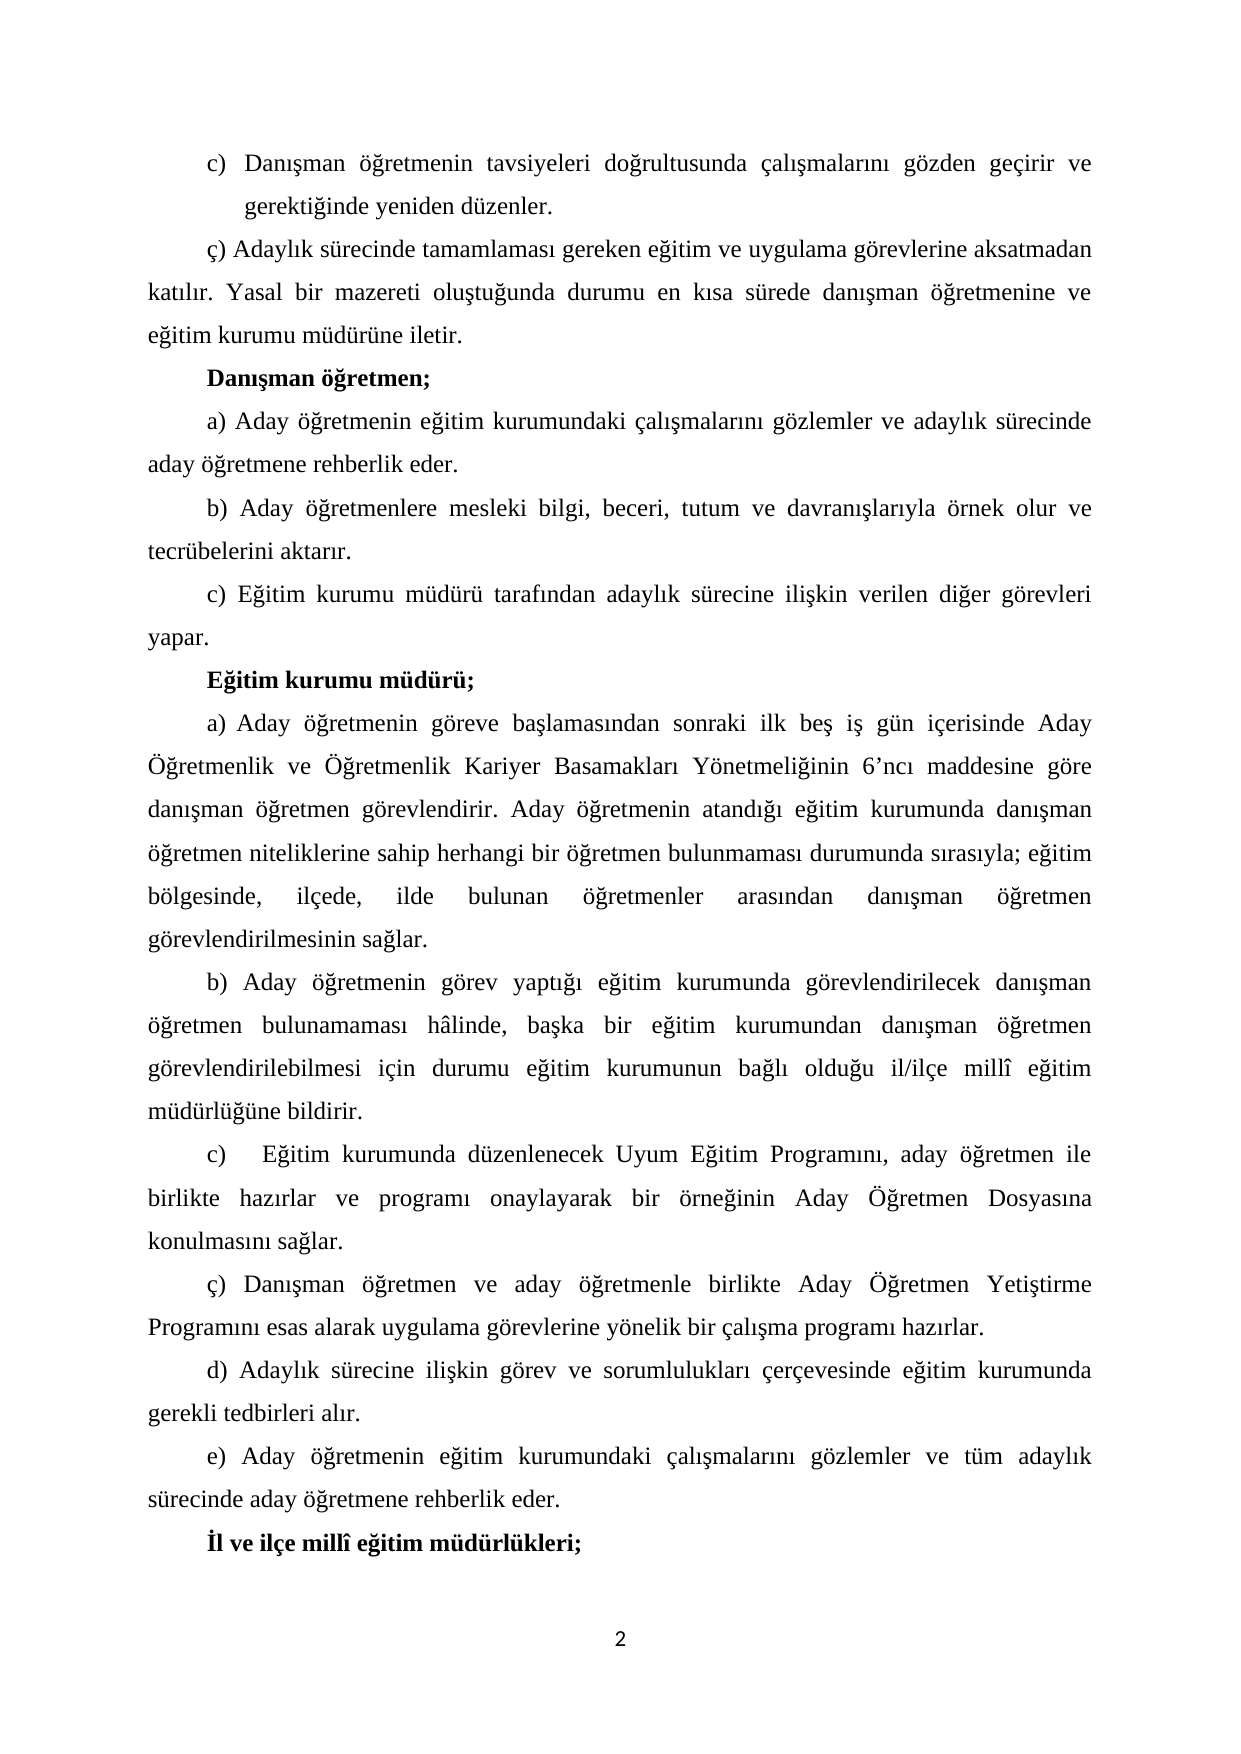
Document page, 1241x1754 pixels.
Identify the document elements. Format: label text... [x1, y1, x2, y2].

list Danışman öğretmenin tavsiyeleri doğrultusunda çalışmalarını gözden geçirir ve gerektiğinde yeniden düzenler. [207, 148, 1093, 219]
text İl ve ilçe millî eğitim müdürlükleri; [148, 1528, 1093, 1556]
text b) Aday öğretmenin görev yaptığı eğitim kurumunda görevlendirilecek danışman öğretmen bulunamaması hâlinde, başka bir eğitim kurumundan danışman öğretmen görevlendirilebilmesi için durumu eğitim kurumunun bağlı olduğu il/ilçe millî eğitim müdürlüğüne bildirir. [148, 967, 1093, 1125]
text d) Adaylık sürecine ilişkin görev ve sorumlulukları çerçevesinde eğitim kurumunda gerekli tedbirleri alır. [148, 1355, 1093, 1427]
text e) Aday öğretmenin eğitim kurumundaki çalışmalarını gözlemler ve tüm adaylık sürecinde aday öğretmene rehberlik eder. [148, 1441, 1093, 1513]
text a) Aday öğretmenin eğitim kurumundaki çalışmalarını gözlemler ve adaylık sürecinde aday öğretmene rehberlik eder. [148, 406, 1093, 478]
text b) Aday öğretmenlere mesleki bilgi, beceri, tutum ve davranışlarıyla örnek olur ve tecrübelerini aktarır. [148, 493, 1093, 564]
text c) Eğitim kurumu müdürü tarafından adaylık sürecine ilişkin verilen diğer görevleri yapar. [148, 579, 1093, 651]
text c) Eğitim kurumunda düzenlenecek Uyum Eğitim Programını, aday öğretmen ile birlikte hazırlar ve programı onaylayarak bir örneğinin Aday Öğretmen Dosyasına konulmasını sağlar. [148, 1139, 1093, 1254]
text ç) Danışman öğretmen ve aday öğretmenle birlikte Aday Öğretmen Yetiştirme Programını esas alarak uygulama görevlerine yönelik bir çalışma programı hazırlar. [148, 1269, 1093, 1341]
text Eğitim kurumu müdürü; [148, 665, 1093, 694]
text ç) Adaylık sürecinde tamamlaması gereken eğitim ve uygulama görevlerine aksatmadan katılır. Yasal bir mazereti oluştuğunda durumu en kısa sürede danışman öğretmenine ve eğitim kurumu müdürüne iletir. [148, 234, 1093, 349]
text Danışman öğretmen; [148, 363, 1093, 392]
list Aday öğretmenin göreve başlamasından sonraki ilk beş iş gün içerisinde Aday Öğretmenlik ve Öğretmenlik Kariyer Basamakları Yönetmeliğinin 6’ncı maddesine göre danışman öğretmen görevlendirir. Aday öğretmenin atandığı eğitim kurumunda danışman öğretmen niteliklerine sahip herhangi bir öğretmen bulunmaması durumunda sırasıyla; eğitim bölgesinde, ilçede, ilde bulunan öğretmenler arasından danışman öğretmen görevlendirilmesinin sağlar. [148, 708, 1093, 953]
